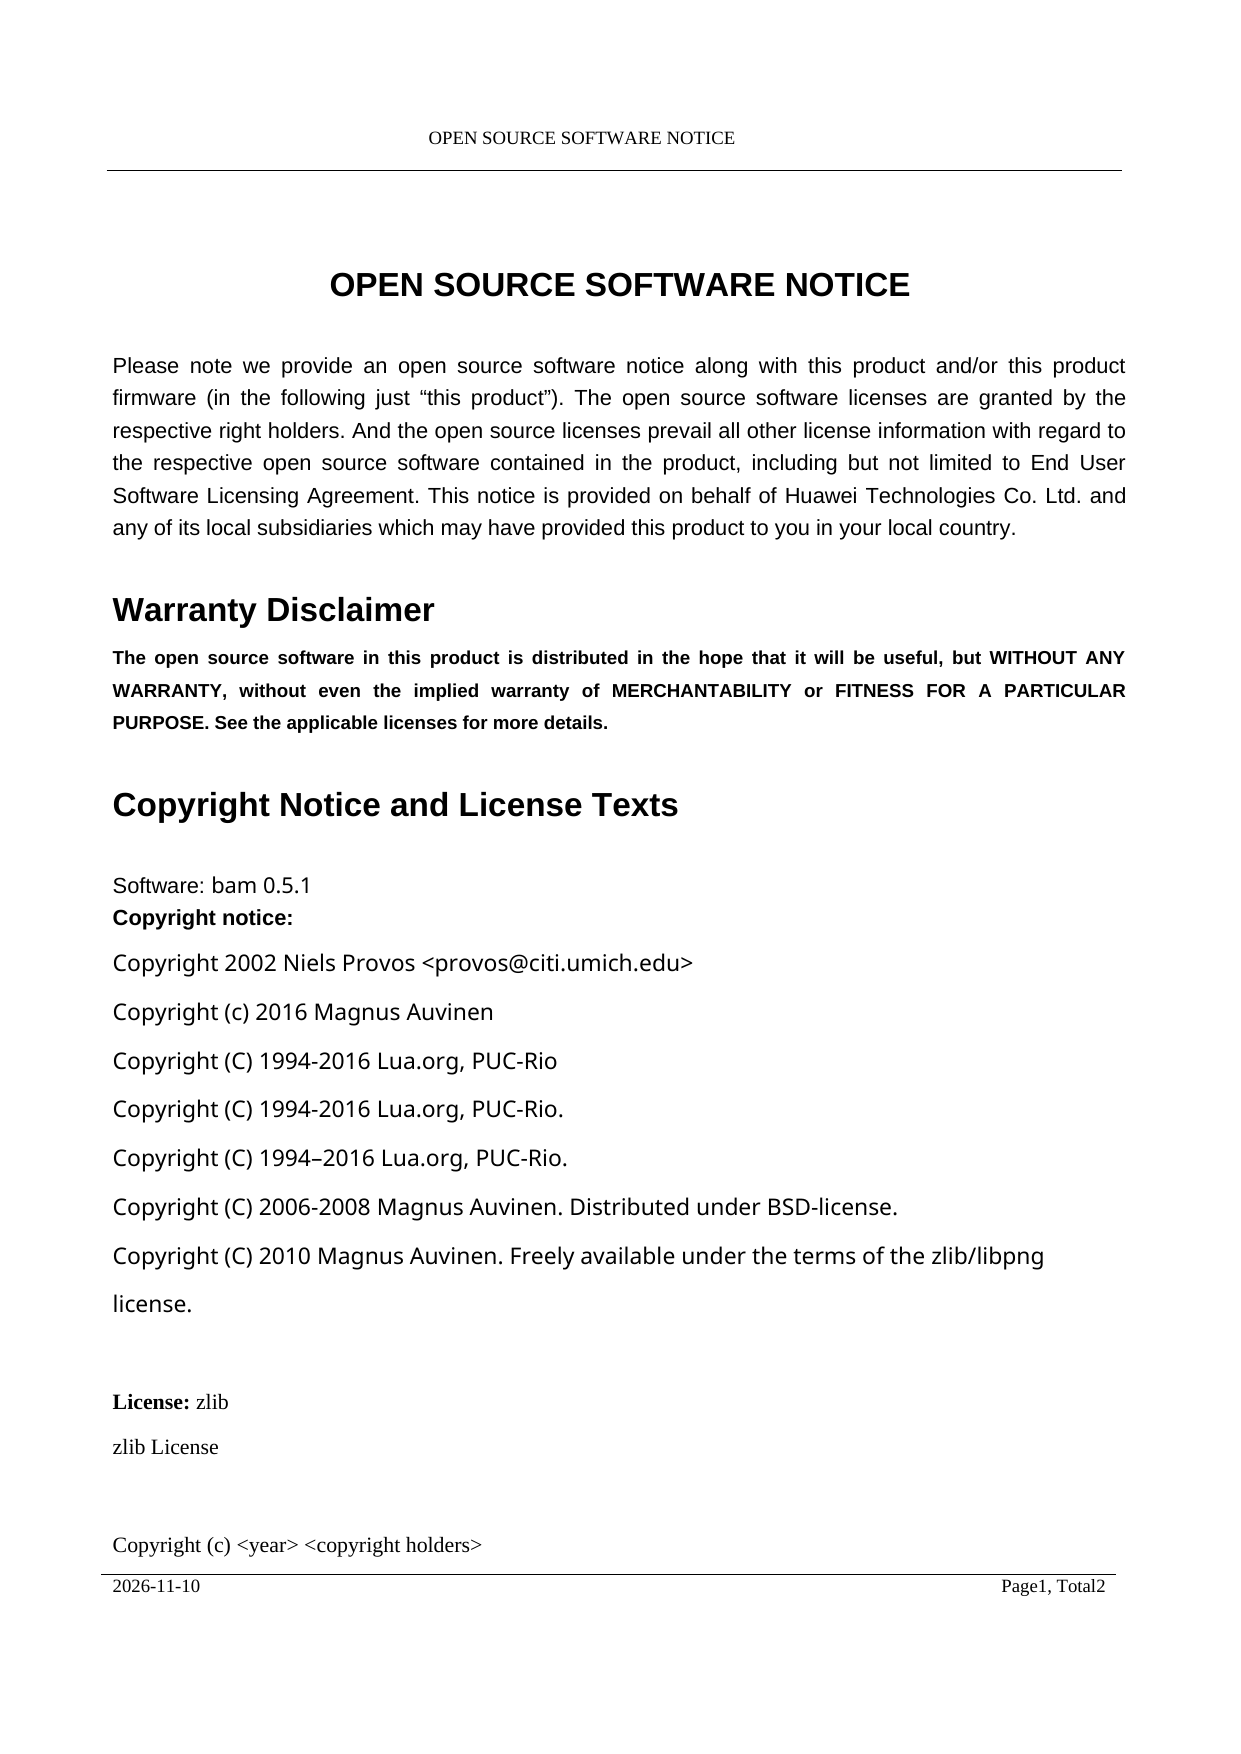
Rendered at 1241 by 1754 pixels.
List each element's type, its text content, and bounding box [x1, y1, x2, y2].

text The open source software in this product is distributed in the hope that it will be useful, but WITHOUT ANY WARRANTY, without even the implied warranty of MERCHANTABILITY or FITNESS FOR A PARTICULAR PURPOSE. See the applicable licenses for more details. [112, 641, 1128, 739]
text Software: bam 0.5.1 [112, 869, 1128, 901]
text Warranty Disclaimer [112, 576, 1128, 641]
text Copyright notice: [112, 901, 1128, 934]
text Copyright Notice and License Texts [112, 771, 1128, 836]
text OPEN SOURCE SOFTWARE NOTICE [112, 251, 1128, 316]
text Copyright 2002 Niels Provos <provos@citi.umich.edu> Copyright (c) 2016 Magnus Auvinen Copyright (C) 1994-2016 Lua.org, PUC-Rio Copyright (C) 1994-2016 Lua.org, PUC-Rio. Copyright (C) 1994–2016 Lua.org, PUC-Rio. Copyright (C) 2006-2008 Magnus Auvinen. Distributed under BSD-license. Copyright (C) 2010 Magnus Auvinen. Freely available under the terms of the zlib/libpng license. [112, 947, 1128, 1369]
text Please note we provide an open source software notice along with this product and/or this product firmware (in the following just “this product”). The open source software licenses are granted by the respective right holders. And the open source licenses prevail all other license information with regard to the respective open source software contained in the product, including but not limited to End User Software Licensing Agreement. This notice is provided on behalf of Huawei Technologies Co. Ltd. and any of its local subsidiaries which may have provided this product to you in your local country. [112, 349, 1128, 544]
text License: zlib [112, 1385, 1128, 1418]
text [112, 1430, 1128, 1560]
